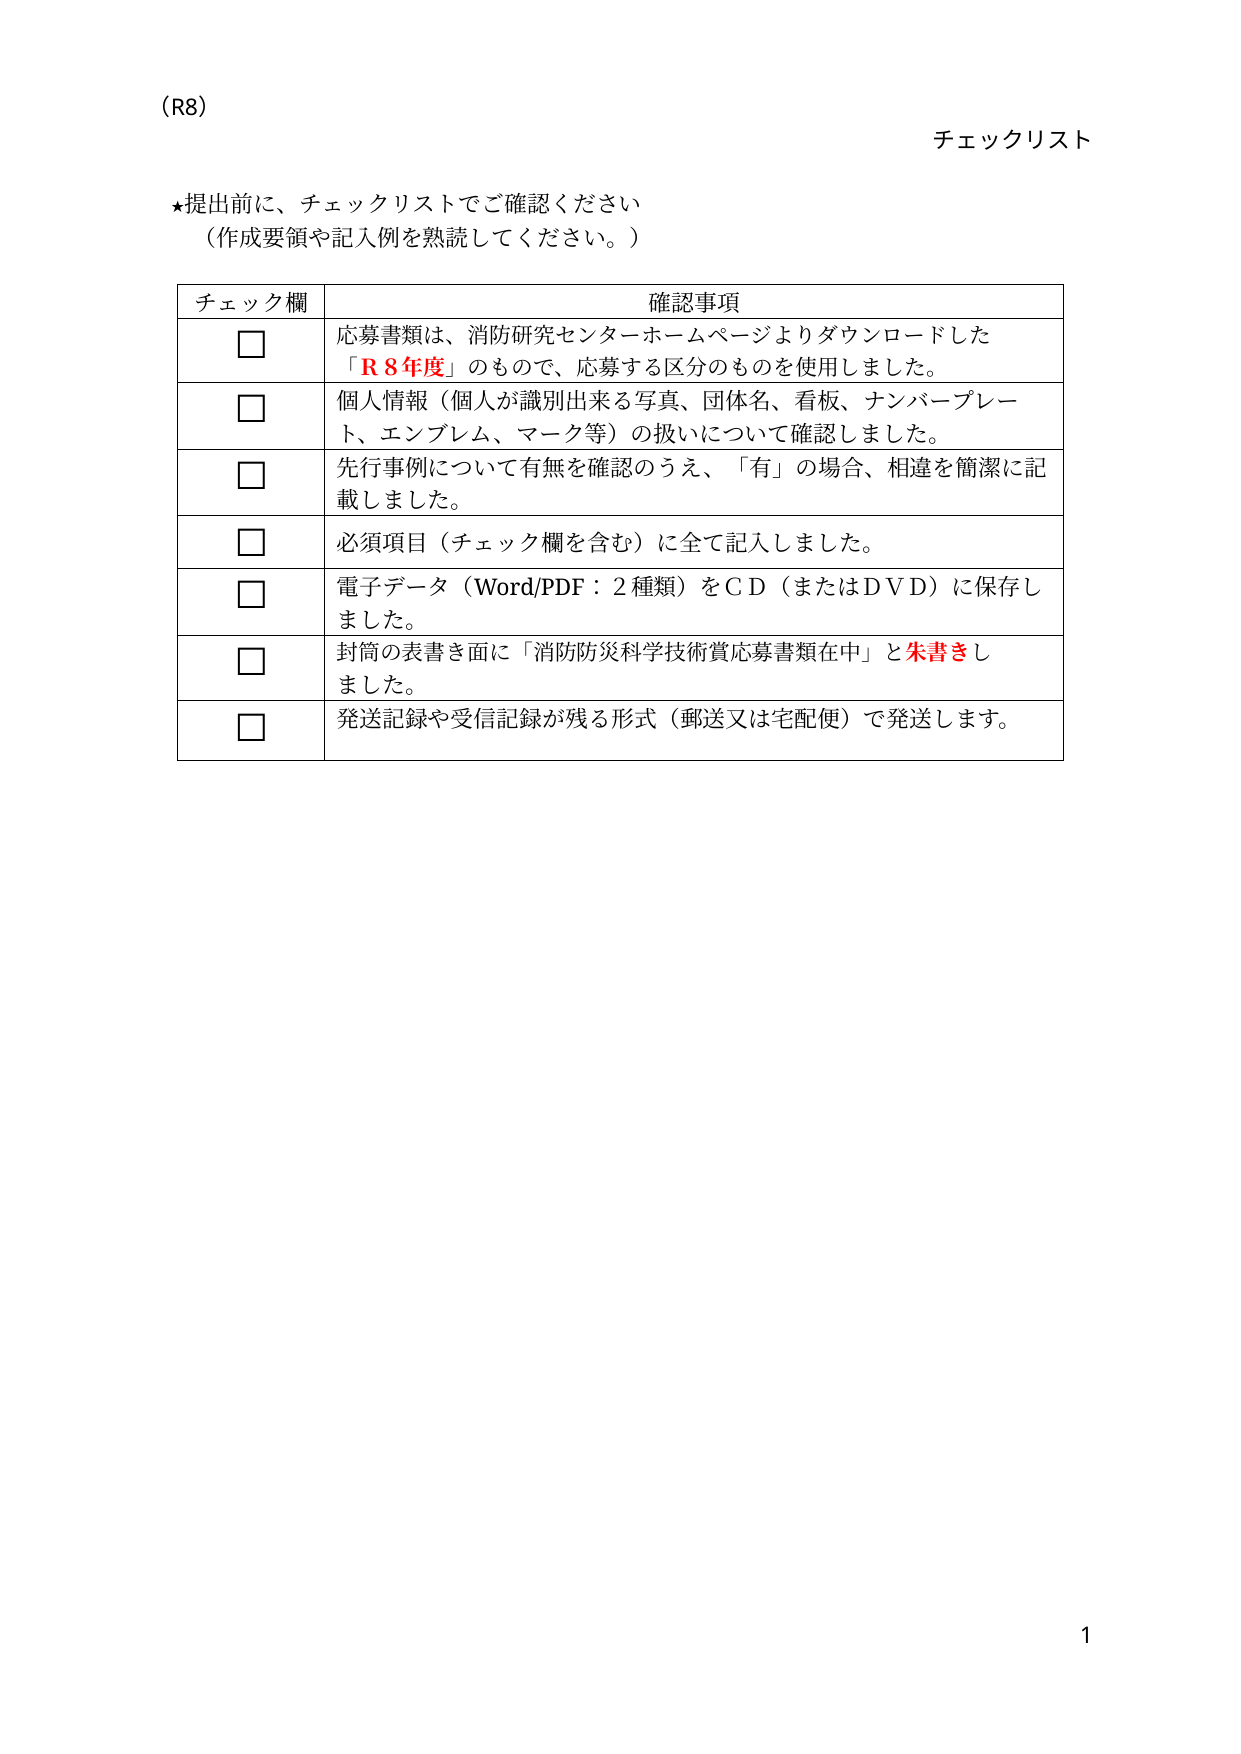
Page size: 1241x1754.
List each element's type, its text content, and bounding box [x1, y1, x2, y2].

table_cell 応募書類は、消防研究センターホームページよりダウンロードした 「Ｒ８年度」のもので、応募する区分のものを使用しました。 [325, 319, 1063, 382]
table_cell 個人情報（個人が識別出来る写真、団体名、看板、ナンバープレート、エンブレム、マーク等）の扱いについて確認しました。 [325, 383, 1063, 448]
table_cell 必須項目（チェック欄を含む）に全て記入しました。 [325, 516, 1063, 567]
table_header チェック欄 [178, 285, 324, 318]
table_header 確認事項 [325, 285, 1063, 318]
table_cell 電子データ（Word/PDF：２種類）をＣＤ（またはＤＶＤ）に保存し ました。 [325, 569, 1063, 634]
table_cell 発送記録や受信記録が残る形式（郵送又は宅配便）で発送します。 [325, 701, 1063, 760]
table_cell 先行事例について有無を確認のうえ、「有」の場合、相違を簡潔に記載しました。 [325, 450, 1063, 515]
text ★提出前に、チェックリストでご確認ください [148, 186, 1092, 219]
text （作成要領や記入例を熟読してください。） [148, 219, 1092, 252]
table_cell 封筒の表書き面に「消防防災科学技術賞応募書類在中」と朱書きし ました。 [325, 636, 1063, 700]
